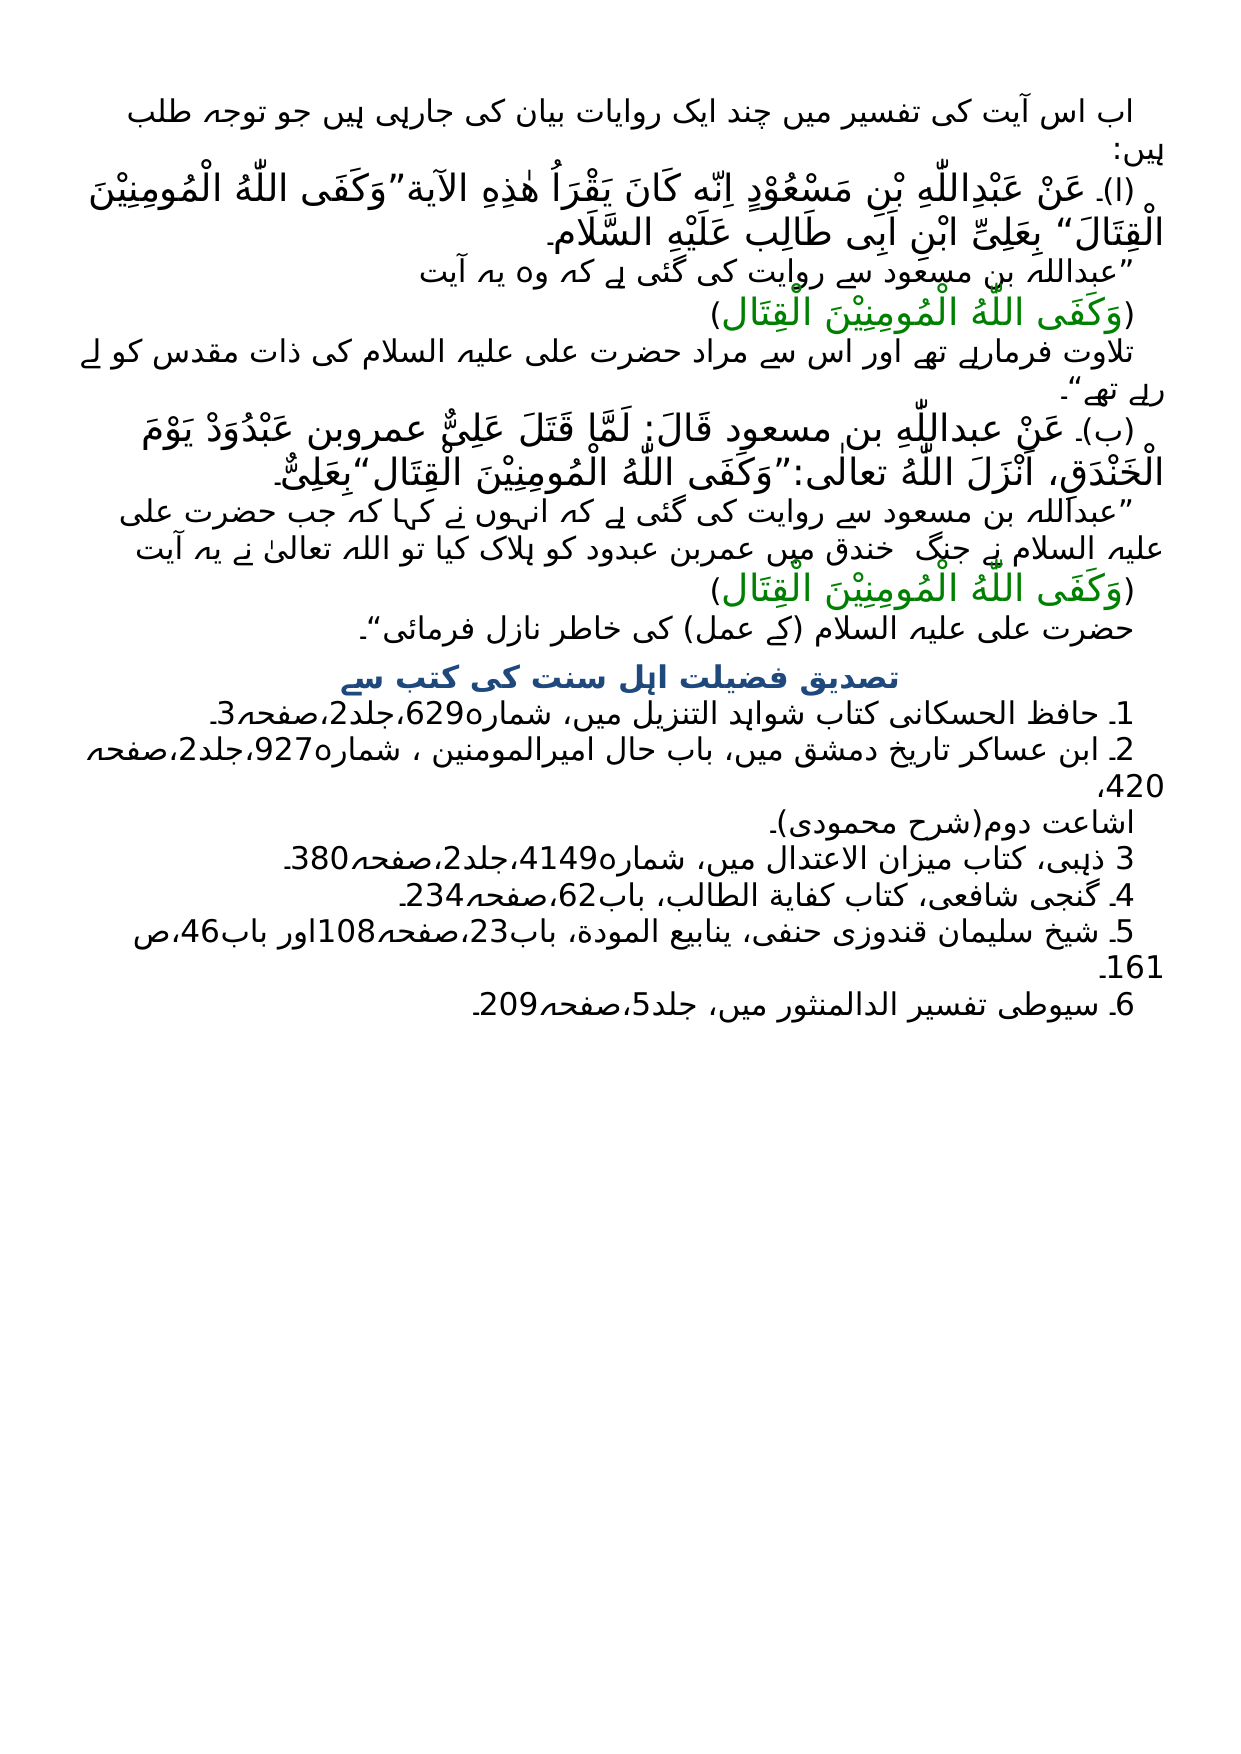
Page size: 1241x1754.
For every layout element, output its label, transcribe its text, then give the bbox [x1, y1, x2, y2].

text 1۔ حافظ الحسکانی کتاب شواہد التنزیل میں، شمارہ629،جلد2،صفحہ3۔ [75, 695, 1165, 732]
text 4۔ گنجی شافعی، کتاب کفایة الطالب، باب62،صفحہ234۔ [75, 877, 1165, 913]
text (ب)۔ عَنْ عبداللّٰهِ بن مسعود قَالَ: لَمَّا قَتَلَ عَلِیٌّ عمروبن عَبْدُوَدْ یَوْمَ الْخَنْدَقِ، اَنْزَلَ اللّٰهُ تعالٰی:”وَکَفَی اللّٰهُ الْمُومِنِیْنَ الْقِتَال“بِعَلِیٌّ۔ [75, 406, 1165, 494]
text (وَکَفَی اللّٰهُ الْمُومِنِیْنَ الْقِتَال) [75, 566, 1165, 610]
text 2۔ ابن عساکر تاریخ دمشق میں، باب حال امیرالمومنین ، شمارہ927،جلد2،صفحہ420، [75, 732, 1165, 804]
text 6۔ سیوطی تفسیر الدالمنثور میں، جلد5،صفحہ209۔ [75, 986, 1165, 1022]
text ”عبداللہ بن مسعود سے روایت کی گئی ہے کہ انہوں نے کہا کہ جب حضرت علی علیہ السلام نے جنگ خندق میں عمربن عبدود کو ہلاک کیا تو اللہ تعالیٰ نے یہ آیت [75, 494, 1165, 566]
text اشاعت دوم(شرح محمودی)۔ [75, 804, 1165, 841]
text تلاوت فرمارہے تھے اور اس سے مراد حضرت علی علیہ السلام کی ذات مقدس کو لے رہے تھے“۔ [75, 334, 1165, 406]
text 5۔ شیخ سلیمان قندوزی حنفی، ینابیع المودة، باب23،صفحہ108اور باب46،ص161۔ [75, 913, 1165, 986]
text (ا)۔ عَنْ عَبْدِاللّٰهِ بْنِ مَسْعُوْدٍ اِنّه کَانَ یَقْرَاُ هٰذِهِ الآیة”وَکَفَی اللّٰهُ الْمُومِنِیْنَ الْقِتَالَ“ بِعَلِیِّ ابْنِ اَبِی طَالِب عَلَیْهِ السَّلَام۔ [75, 166, 1165, 254]
text (وَکَفَی اللّٰهُ الْمُومِنِیْنَ الْقِتَال) [75, 290, 1165, 334]
text حضرت علی علیہ السلام (کے عمل) کی خاطر نازل فرمائی“۔ [75, 610, 1165, 646]
text 3 ذہبی، کتاب میزان الاعتدال میں، شمارہ4149،جلد2،صفحہ380۔ [75, 841, 1165, 877]
subtitle تصدیق فضیلت اہل سنت کی کتب سے [75, 659, 1165, 695]
text ”عبداللہ بن مسعود سے روایت کی گئی ہے کہ وہ یہ آیت [75, 254, 1165, 290]
text اب اس آیت کی تفسیر میں چند ایک روایات بیان کی جارہی ہیں جو توجہ طلب ہیں: [75, 94, 1165, 166]
